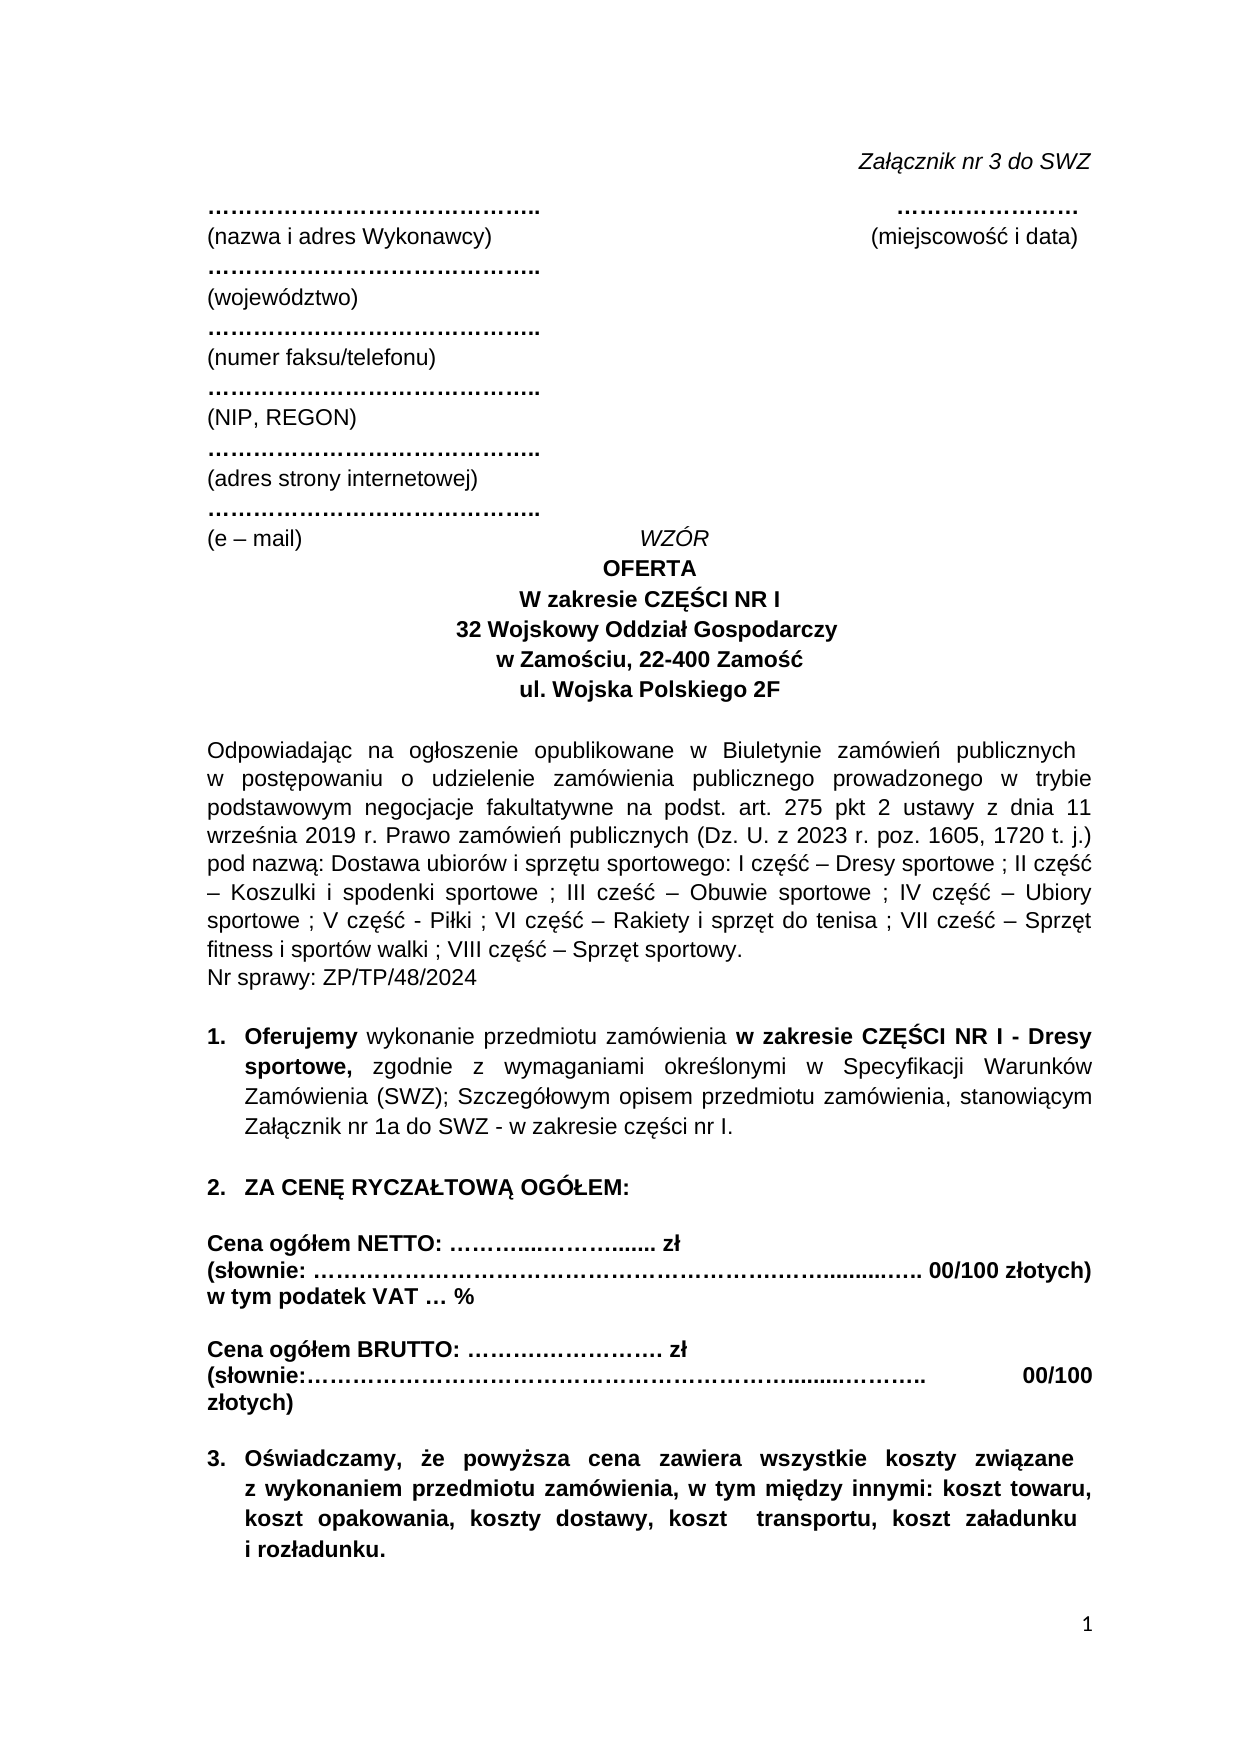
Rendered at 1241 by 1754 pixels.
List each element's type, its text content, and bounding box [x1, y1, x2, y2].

text W zakresie CZĘŚCI NR I [207, 586, 1092, 612]
text OFERTA [207, 555, 1092, 582]
list Oświadczamy, że powyższa cena zawiera wszystkie koszty związane z wykonaniem przedmiotu zamówienia, w tym między innymi: koszt towaru, koszt opakowania, koszty dostawy, koszt transportu, koszt załadunku i rozładunku. [207, 1445, 1092, 1562]
text (nazwa i adres Wykonawcy) (miejscowość i data) [207, 223, 1092, 249]
text …………………………………….. [207, 495, 1092, 521]
text (e – mail) WZÓR [207, 525, 1092, 551]
text (słownie: …………………………………………………….……..........….. 00/100 złotych) [207, 1257, 1092, 1283]
text ul. Wojska Polskiego 2F [207, 676, 1092, 702]
text Załącznik nr 3 do SWZ [207, 148, 1092, 174]
text Nr sprawy: ZP/TP/48/2024 [207, 964, 1092, 990]
text Cena ogółem BRUTTO: ……….……………. zł [207, 1336, 1092, 1362]
text …………………………………….. …………………… [207, 193, 1092, 219]
text Cena ogółem NETTO: ………....………....... zł [207, 1230, 1092, 1257]
list Oferujemy wykonanie przedmiotu zamówienia w zakresie CZĘŚCI NR I - Dresy sportowe, zgodnie z wymaganiami określonymi w Specyfikacji Warunków Zamówienia (SWZ); Szczegółowym opisem przedmiotu zamówienia, stanowiącym Załącznik nr 1a do SWZ - w zakresie części nr I. [207, 1023, 1092, 1140]
text …………………………………….. [207, 314, 1092, 340]
text (słownie:……………………………………………………….........……….. 00/100 złotych) [207, 1362, 1092, 1415]
text w tym podatek VAT … % [207, 1283, 1092, 1309]
text 32 Wojskowy Oddział Gospodarczy w Zamościu, 22-400 Zamość [207, 616, 1092, 672]
text …………………………………….. [207, 253, 1092, 279]
text (NIP, REGON) [207, 404, 1092, 431]
text …………………………………….. [207, 374, 1092, 400]
text (adres strony internetowej) [207, 465, 1092, 491]
text Odpowiadając na ogłoszenie opublikowane w Biuletynie zamówień publicznych w postępowaniu o udzielenie zamówienia publicznego prowadzonego w trybie podstawowym negocjacje fakultatywne na podst. art. 275 pkt 2 ustawy z dnia 11 września 2019 r. Prawo zamówień publicznych (Dz. U. z 2023 r. poz. 1605, 1720 t. j.) pod nazwą: Dostawa ubiorów i sprzętu sportowego: I część – Dresy sportowe ; II część – Koszulki i spodenki sportowe ; III cześć – Obuwie sportowe ; IV część – Ubiory sportowe ; V część - Piłki ; VI część – Rakiety i sprzęt do tenisa ; VII cześć – Sprzęt fitness i sportów walki ; VIII część – Sprzęt sportowy. [207, 737, 1092, 962]
text (województwo) [207, 283, 1092, 310]
text (numer faksu/telefonu) [207, 344, 1092, 370]
text …………………………………….. [207, 434, 1092, 461]
list ZA CENĘ RYCZAŁTOWĄ OGÓŁEM: [207, 1174, 1092, 1200]
